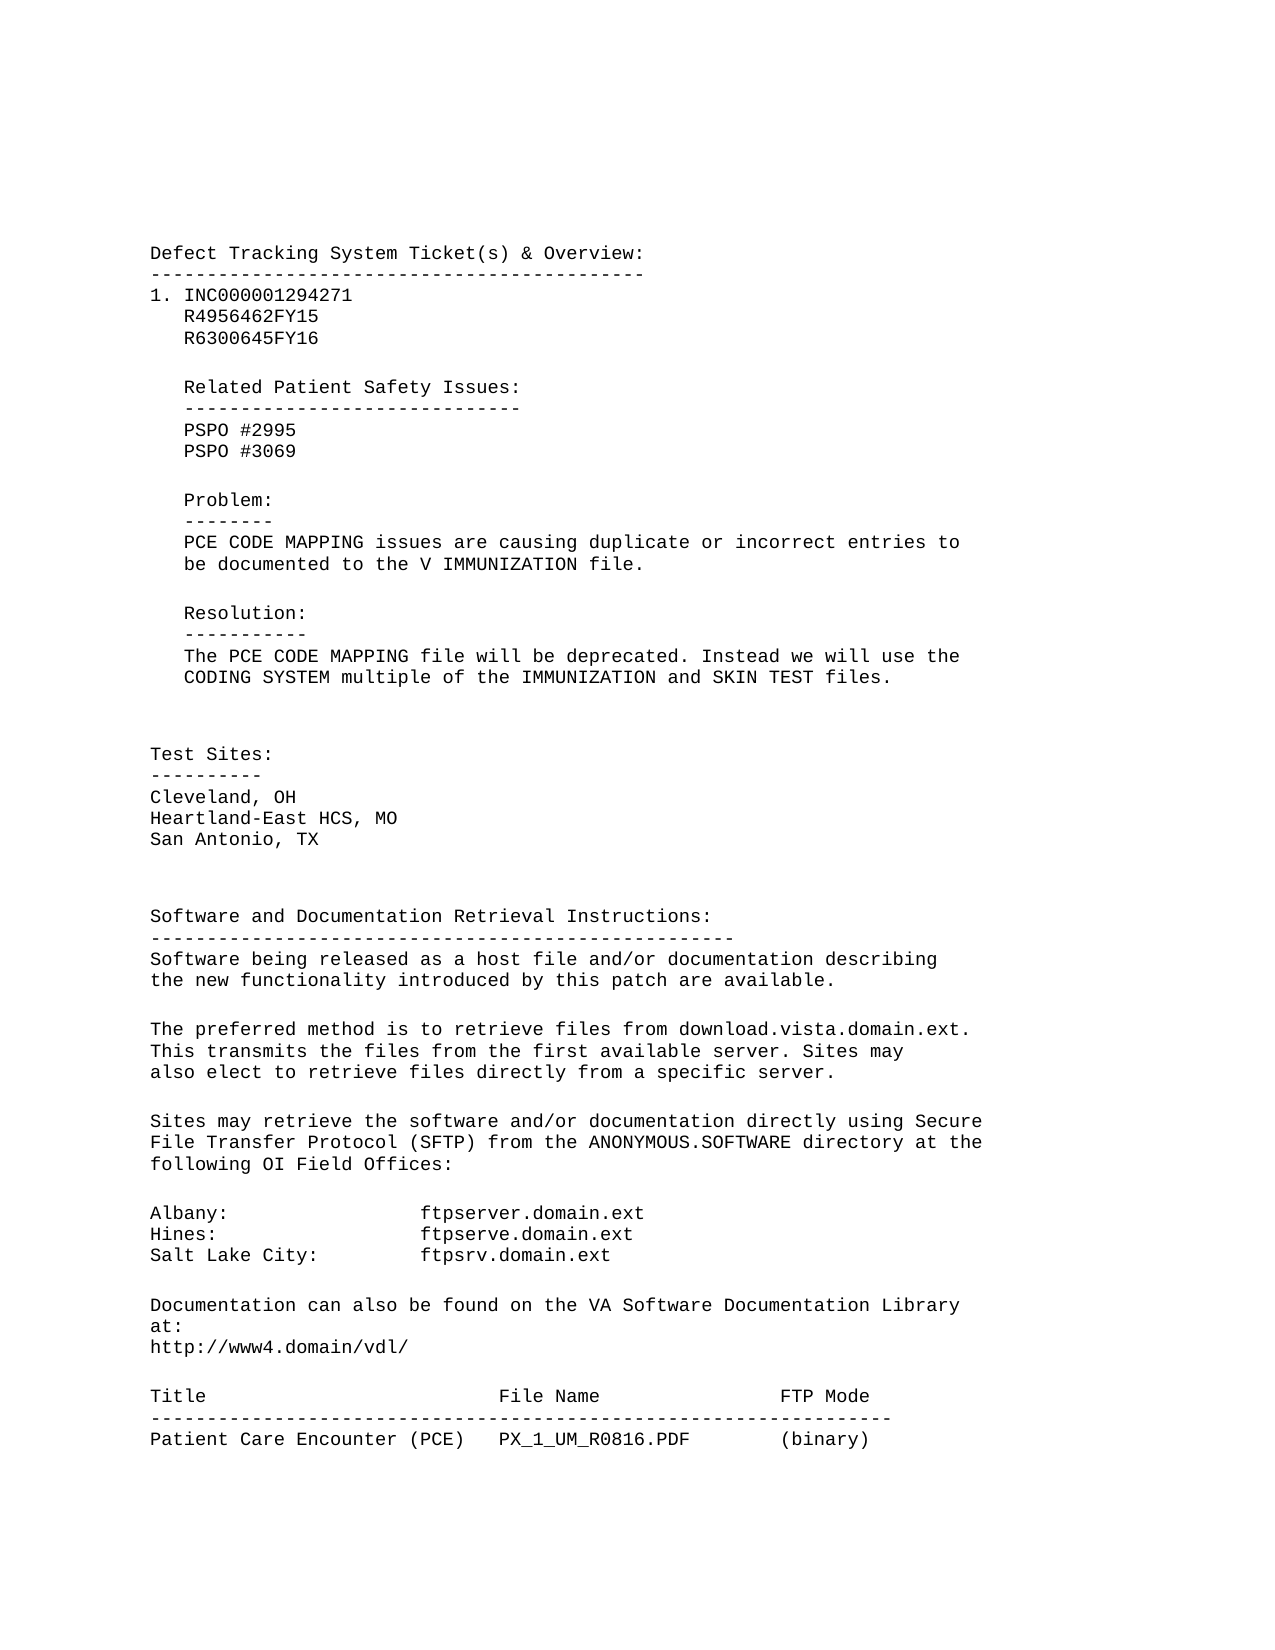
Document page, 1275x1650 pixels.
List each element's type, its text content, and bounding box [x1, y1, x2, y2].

text File Transfer Protocol (SFTP) from the ANONYMOUS.SOFTWARE directory at the [150, 1133, 1125, 1154]
text ---------- [150, 766, 1125, 787]
text ------------------------------------------------------------------ [150, 1408, 1125, 1430]
text Salt Lake City: ftpsrv.domain.ext [150, 1246, 1125, 1267]
text be documented to the V IMMUNIZATION file. [150, 554, 1125, 576]
text ---------------------------------------------------- [150, 928, 1125, 950]
text Problem: [150, 491, 1125, 512]
text Sites may retrieve the software and/or documentation directly using Secure [150, 1112, 1125, 1133]
text Title File Name FTP Mode [150, 1387, 1125, 1408]
text R6300645FY16 [150, 328, 1125, 350]
text -------------------------------------------- [150, 265, 1125, 286]
text This transmits the files from the first available server. Sites may [150, 1041, 1125, 1063]
text ----------- [150, 625, 1125, 646]
text http://www4.domain/vdl/ [150, 1338, 1125, 1359]
text Resolution: [150, 604, 1125, 625]
text Cleveland, OH [150, 787, 1125, 809]
text the new functionality introduced by this patch are available. [150, 971, 1125, 992]
text Albany: ftpserver.domain.ext [150, 1204, 1125, 1225]
text CODING SYSTEM multiple of the IMMUNIZATION and SKIN TEST files. [150, 668, 1125, 689]
text Test Sites: [150, 745, 1125, 766]
text R4956462FY15 [150, 307, 1125, 328]
text Patient Care Encounter (PCE) PX_1_UM_R0816.PDF (binary) [150, 1430, 1125, 1451]
text Related Patient Safety Issues: [150, 378, 1125, 399]
text also elect to retrieve files directly from a specific server. [150, 1063, 1125, 1084]
text ------------------------------ [150, 399, 1125, 420]
text The PCE CODE MAPPING file will be deprecated. Instead we will use the [150, 646, 1125, 668]
text Defect Tracking System Ticket(s) & Overview: [150, 243, 1125, 265]
text PSPO #3069 [150, 442, 1125, 463]
text PSPO #2995 [150, 420, 1125, 442]
text Documentation can also be found on the VA Software Documentation Library [150, 1296, 1125, 1317]
text 1. INC000001294271 [150, 286, 1125, 307]
text Software being released as a host file and/or documentation describing [150, 950, 1125, 971]
text San Antonio, TX [150, 830, 1125, 851]
text -------- [150, 512, 1125, 533]
text PCE CODE MAPPING issues are causing duplicate or incorrect entries to [150, 533, 1125, 554]
text The preferred method is to retrieve files from download.vista.domain.ext. [150, 1020, 1125, 1041]
text following OI Field Offices: [150, 1154, 1125, 1176]
text Software and Documentation Retrieval Instructions: [150, 907, 1125, 928]
text Heartland-East HCS, MO [150, 809, 1125, 830]
text Hines: ftpserve.domain.ext [150, 1225, 1125, 1246]
text at: [150, 1317, 1125, 1338]
